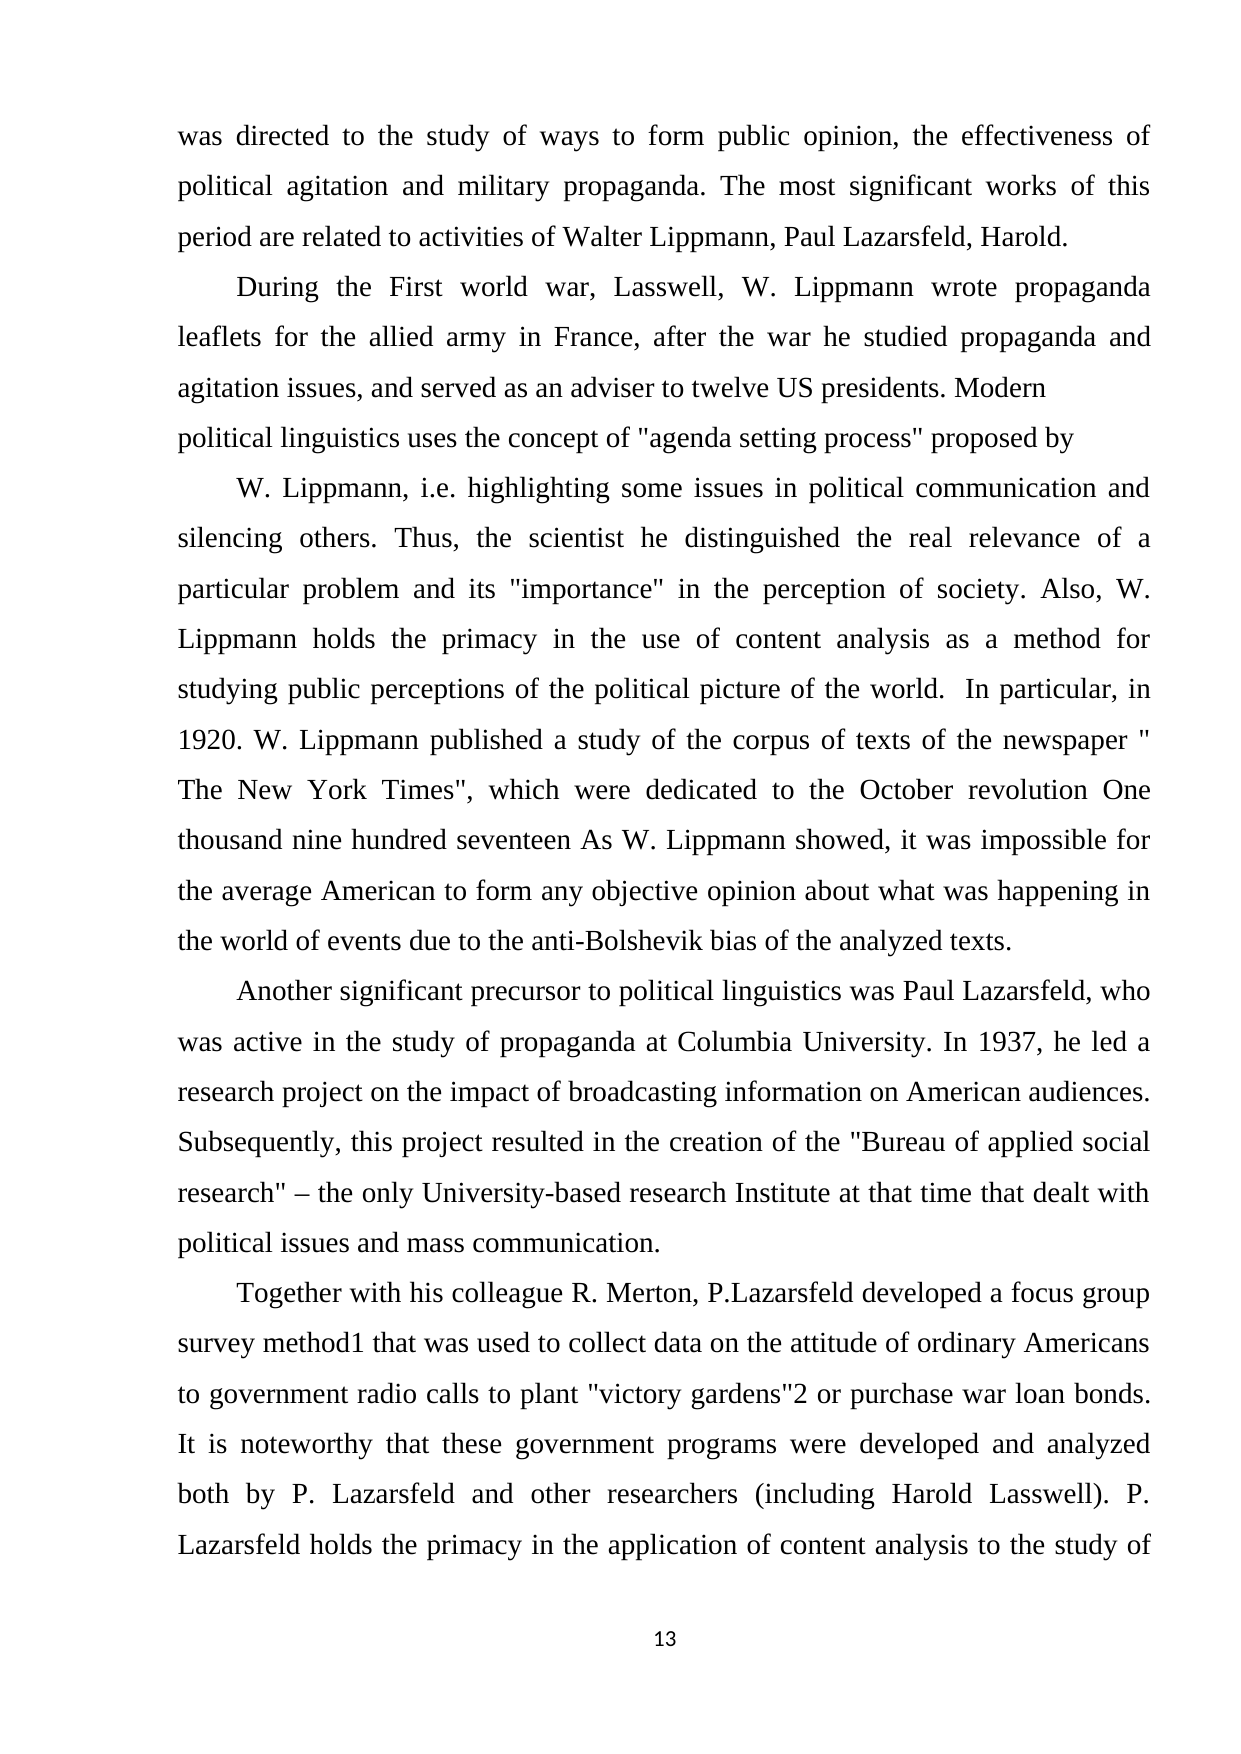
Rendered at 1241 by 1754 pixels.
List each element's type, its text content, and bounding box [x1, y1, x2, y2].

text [177, 1275, 1152, 1560]
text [177, 118, 1152, 252]
text political linguistics uses the concept of "agenda setting process" proposed by [177, 420, 1152, 453]
text W. Lippmann, i.e. highlighting some issues in political communication and silencing others. Thus, the scientist he distinguished the real relevance of a particular problem and its "importance" in the perception of society. Also, W. Lippmann holds the primacy in the use of content analysis as a method for studying public perceptions of the political picture of the world. In particular, in 1920. W. Lippmann published a study of the corpus of texts of the newspaper " The New York Times", which were dedicated to the October revolution One thousand nine hundred seventeen As W. Lippmann showed, it was impossible for the average American to form any objective opinion about what was happening in the world of events due to the anti-Bolshevik bias of the analyzed texts. [177, 470, 1152, 957]
text Another significant precursor to political linguistics was Paul Lazarsfeld, who was active in the study of propaganda at Columbia University. In 1937, he led a research project on the impact of broadcasting information on American audiences. Subsequently, this project resulted in the creation of the "Bureau of applied social research" – the only University-based research Institute at that time that dealt with political issues and mass communication. [177, 973, 1152, 1258]
text During the First world war, Lasswell, W. Lippmann wrote propaganda leaflets for the allied army in France, after the war he studied propaganda and agitation issues, and served as an adviser to twelve US presidents. Modern [177, 269, 1152, 403]
